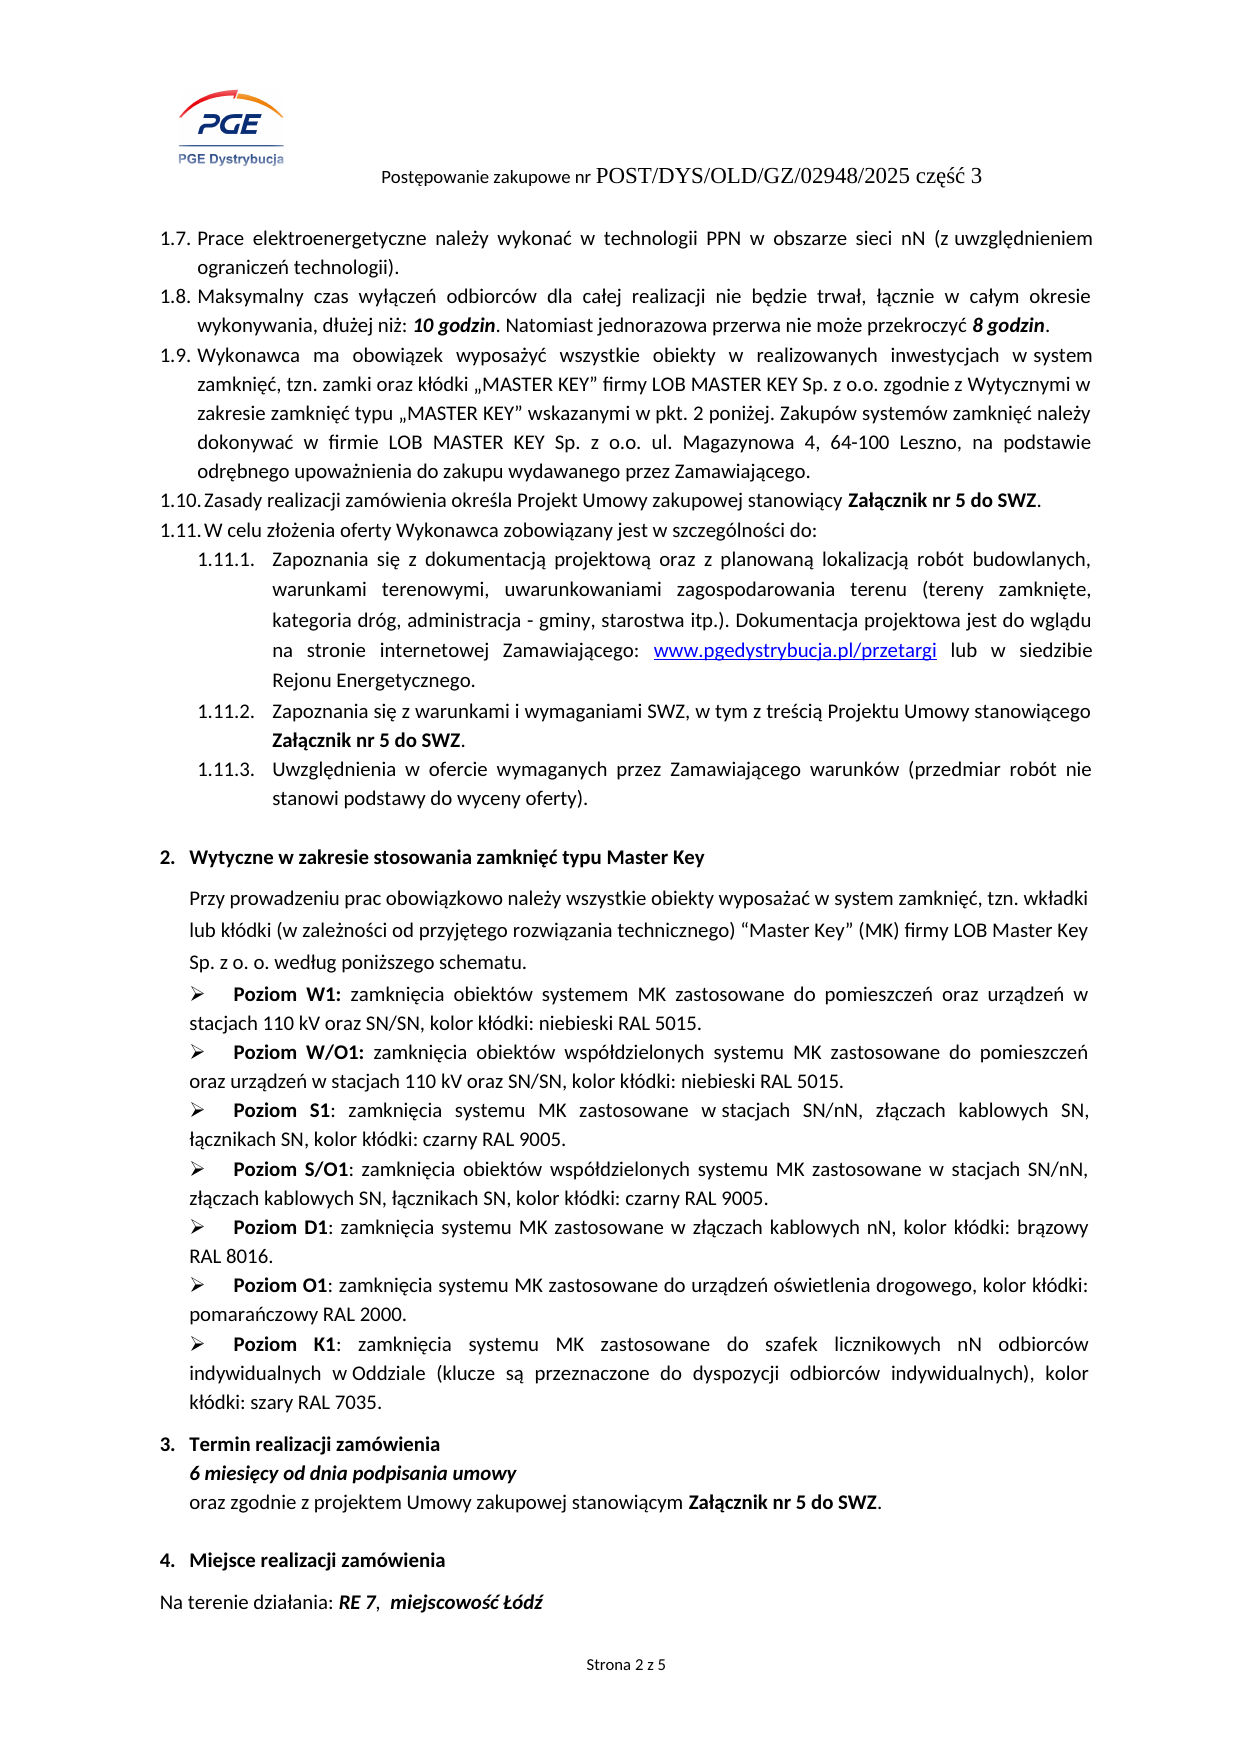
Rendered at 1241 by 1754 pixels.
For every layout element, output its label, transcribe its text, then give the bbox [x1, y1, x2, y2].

list Poziom D1: zamknięcia systemu MK zastosowane w złączach kablowych nN, kolor kłódki: brązowy RAL 8016. [189, 1214, 1090, 1269]
list Prace elektroenergetyczne należy wykonać w technologii PPN w obszarze sieci nN (z uwzględnieniem ograniczeń technologii). [159, 225, 1093, 280]
list Poziom O1: zamknięcia systemu MK zastosowane do urządzeń oświetlenia drogowego, kolor kłódki: pomarańczowy RAL 2000. [189, 1272, 1090, 1327]
text Na terenie działania: RE 7, miejscowość Łódź [159, 1589, 1093, 1614]
list Termin realizacji zamówienia [159, 1431, 1093, 1456]
list Miejsce realizacji zamówienia [159, 1547, 1093, 1573]
list Uwzględnienia w ofercie wymaganych przez Zamawiającego warunków (przedmiar robót nie stanowi podstawy do wyceny oferty). [197, 756, 1093, 811]
text Przy prowadzeniu prac obowiązkowo należy wszystkie obiekty wyposażać w system zamknięć, tzn. wkładki lub kłódki (w zależności od przyjętego rozwiązania technicznego) “Master Key” (MK) firmy LOB Master Key Sp. z o. o. według poniższego schematu. [189, 886, 1090, 974]
list Wykonawca ma obowiązek wyposażyć wszystkie obiekty w realizowanych inwestycjach w system zamknięć, tzn. zamki oraz kłódki „MASTER KEY” firmy LOB MASTER KEY Sp. z o.o. zgodnie z Wytycznymi w zakresie zamknięć typu „MASTER KEY” wskazanymi w pkt. 2 poniżej. Zakupów systemów zamknięć należy dokonywać w firmie LOB MASTER KEY Sp. z o.o. ul. Magazynowa 4, 64-100 Leszno, na podstawie odrębnego upoważnienia do zakupu wydawanego przez Zamawiającego. [159, 342, 1093, 484]
list oraz zgodnie z projektem Umowy zakupowej stanowiącym Załącznik nr 5 do SWZ. [189, 1489, 1093, 1514]
picture [189, 100, 274, 153]
list Maksymalny czas wyłączeń odbiorców dla całej realizacji nie będzie trwał, łącznie w całym okresie wykonywania, dłużej niż: 10 godzin. Natomiast jednorazowa przerwa nie może przekroczyć 8 godzin. [159, 283, 1093, 338]
list Poziom W1: zamknięcia obiektów systemem MK zastosowane do pomieszczeń oraz urządzeń w stacjach 110 kV oraz SN/SN, kolor kłódki: niebieski RAL 5015. [189, 981, 1090, 1035]
list 6 miesięcy od dnia podpisania umowy [189, 1460, 1093, 1485]
list Poziom S/O1: zamknięcia obiektów współdzielonych systemu MK zastosowane w stacjach SN/nN, złączach kablowych SN, łącznikach SN, kolor kłódki: czarny RAL 9005. [189, 1156, 1090, 1210]
list W celu złożenia oferty Wykonawca zobowiązany jest w szczególności do: [159, 517, 1093, 542]
list Poziom S1: zamknięcia systemu MK zastosowane w stacjach SN/nN, złączach kablowych SN, łącznikach SN, kolor kłódki: czarny RAL 9005. [189, 1097, 1090, 1152]
list Zapoznania się z dokumentacją projektową oraz z planowaną lokalizacją robót budowlanych, warunkami terenowymi, uwarunkowaniami zagospodarowania terenu (tereny zamknięte, kategoria dróg, administracja - gminy, starostwa itp.). Dokumentacja projektowa jest do wglądu na stronie internetowej Zamawiającego: www.pgedystrybucja.pl/przetargi lub w siedzibie Rejonu Energetycznego. [197, 546, 1093, 693]
list Zasady realizacji zamówienia określa Projekt Umowy zakupowej stanowiący Załącznik nr 5 do SWZ. [159, 488, 1093, 513]
list Poziom W/O1: zamknięcia obiektów współdzielonych systemu MK zastosowane do pomieszczeń oraz urządzeń w stacjach 110 kV oraz SN/SN, kolor kłódki: niebieski RAL 5015. [189, 1039, 1090, 1094]
list Zapoznania się z warunkami i wymaganiami SWZ, w tym z treścią Projektu Umowy stanowiącego Załącznik nr 5 do SWZ. [197, 698, 1093, 753]
list Wytyczne w zakresie stosowania zamknięć typu Master Key [159, 844, 1093, 869]
list Poziom K1: zamknięcia systemu MK zastosowane do szafek licznikowych nN odbiorców indywidualnych w Oddziale (klucze są przeznaczone do dyspozycji odbiorców indywidualnych), kolor kłódki: szary RAL 7035. [189, 1331, 1090, 1414]
